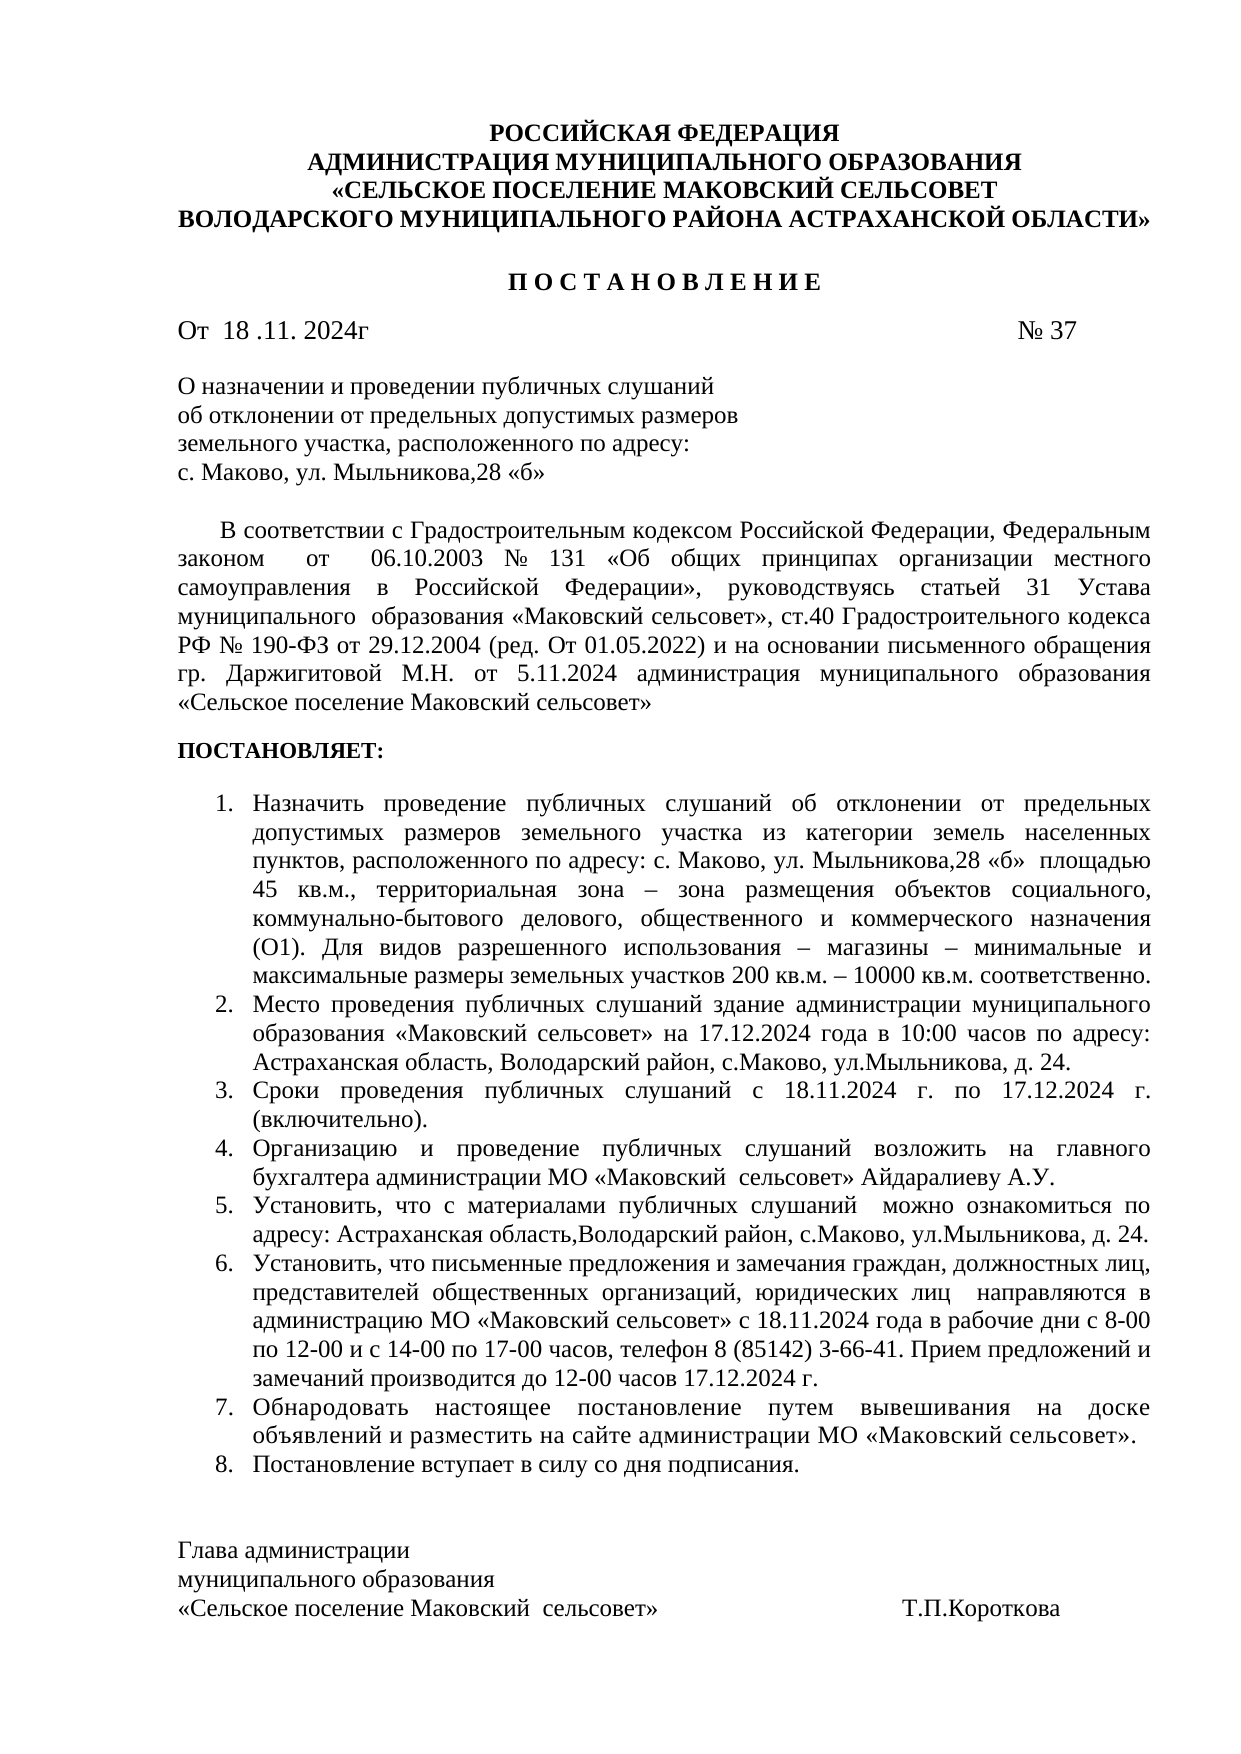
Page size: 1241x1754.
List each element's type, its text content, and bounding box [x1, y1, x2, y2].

text земельного участка, расположенного по адресу: [177, 428, 1152, 457]
list Назначить проведение публичных слушаний об отклонении от предельных допустимых размеров земельного участка из категории земель населенных пунктов, расположенного по адресу: с. Маково, ул. Мыльникова,28 «б» площадью 45 кв.м., территориальная зона – зона размещения объектов социального, коммунально-бытового делового, общественного и коммерческого назначения (О1). Для видов разрешенного использования – магазины – минимальные и максимальные размеры земельных участков 200 кв.м. – 10000 кв.м. соответственно. [215, 788, 1152, 989]
text c. Маково, ул. Мыльникова,28 «б» [177, 457, 1152, 486]
text об отклонении от предельных допустимых размеров [177, 400, 1152, 428]
text ВОЛОДАРСКОГО МУНИЦИПАЛЬНОГО РАЙОНА АСТРАХАНСКОЙ ОБЛАСТИ» [177, 204, 1152, 233]
list Установить, что с материалами публичных слушаний можно ознакомиться по адресу: Астраханская область,Володарский район, с.Маково, ул.Мыльникова, д. 24. [215, 1190, 1152, 1248]
text «СЕЛЬСКОЕ ПОСЕЛЕНИЕ МАКОВСКИЙ СЕЛЬСОВЕТ [177, 176, 1152, 204]
text От 18 .11. 2024г № 37 [177, 314, 1152, 346]
list Место проведения публичных слушаний здание администрации муниципального образования «Маковский сельсовет» на 17.12.2024 года в 10:00 часов по адресу: Астраханская область, Володарский район, с.Маково, ул.Мыльникова, д. 24. [215, 989, 1152, 1075]
list Обнародовать настоящее постановление путем вывешивания на доске объявлений и разместить на сайте администрации МО «Маковский сельсовет». [215, 1392, 1152, 1449]
list Сроки проведения публичных слушаний с 18.11.2024 г. по 17.12.2024 г. (включительно). [215, 1075, 1152, 1133]
list Постановление вступает в силу со дня подписания. [215, 1449, 1152, 1478]
text Глава администрации [177, 1535, 1152, 1564]
text «Сельское поселение Маковский сельсовет» Т.П.Короткова [177, 1593, 1152, 1622]
list Организацию и проведение публичных слушаний возложить на главного бухгалтера администрации МО «Маковский сельсовет» Айдаралиеву А.У. [215, 1133, 1152, 1190]
text АДМИНИСТРАЦИЯ МУНИЦИПАЛЬНОГО ОБРАЗОВАНИЯ [177, 147, 1152, 176]
text П О С Т А Н О В Л Е Н И Е [177, 267, 1152, 295]
text В соответствии с Градостроительным кодексом Российской Федерации, Федеральным законом от 06.10.2003 № 131 «Об общих принципах организации местного самоуправления в Российской Федерации», руководствуясь статьей 31 Устава муниципального образования «Маковский сельсовет», ст.40 Градостроительного кодекса РФ № 190-ФЗ от 29.12.2004 (ред. От 01.05.2022) и на основании письменного обращения гр. Даржигитовой М.Н. от 5.11.2024 администрация муниципального образования «Сельское поселение Маковский сельсовет» [177, 515, 1152, 716]
text О назначении и проведении публичных слушаний [177, 371, 1152, 400]
list Установить, что письменные предложения и замечания граждан, должностных лиц, представителей общественных организаций, юридических лиц направляются в администрацию МО «Маковский сельсовет» с 18.11.2024 года в рабочие дни с 8-00 по 12-00 и с 14-00 по 17-00 часов, телефон 8 (85142) 3-66-41. Прием предложений и замечаний производится до 12-00 часов 17.12.2024 г. [215, 1248, 1152, 1392]
text РОССИЙСКАЯ ФЕДЕРАЦИЯ [177, 118, 1152, 147]
text ПОСТАНОВЛЯЕТ: [177, 737, 1152, 763]
text муниципального образования [177, 1564, 1152, 1593]
